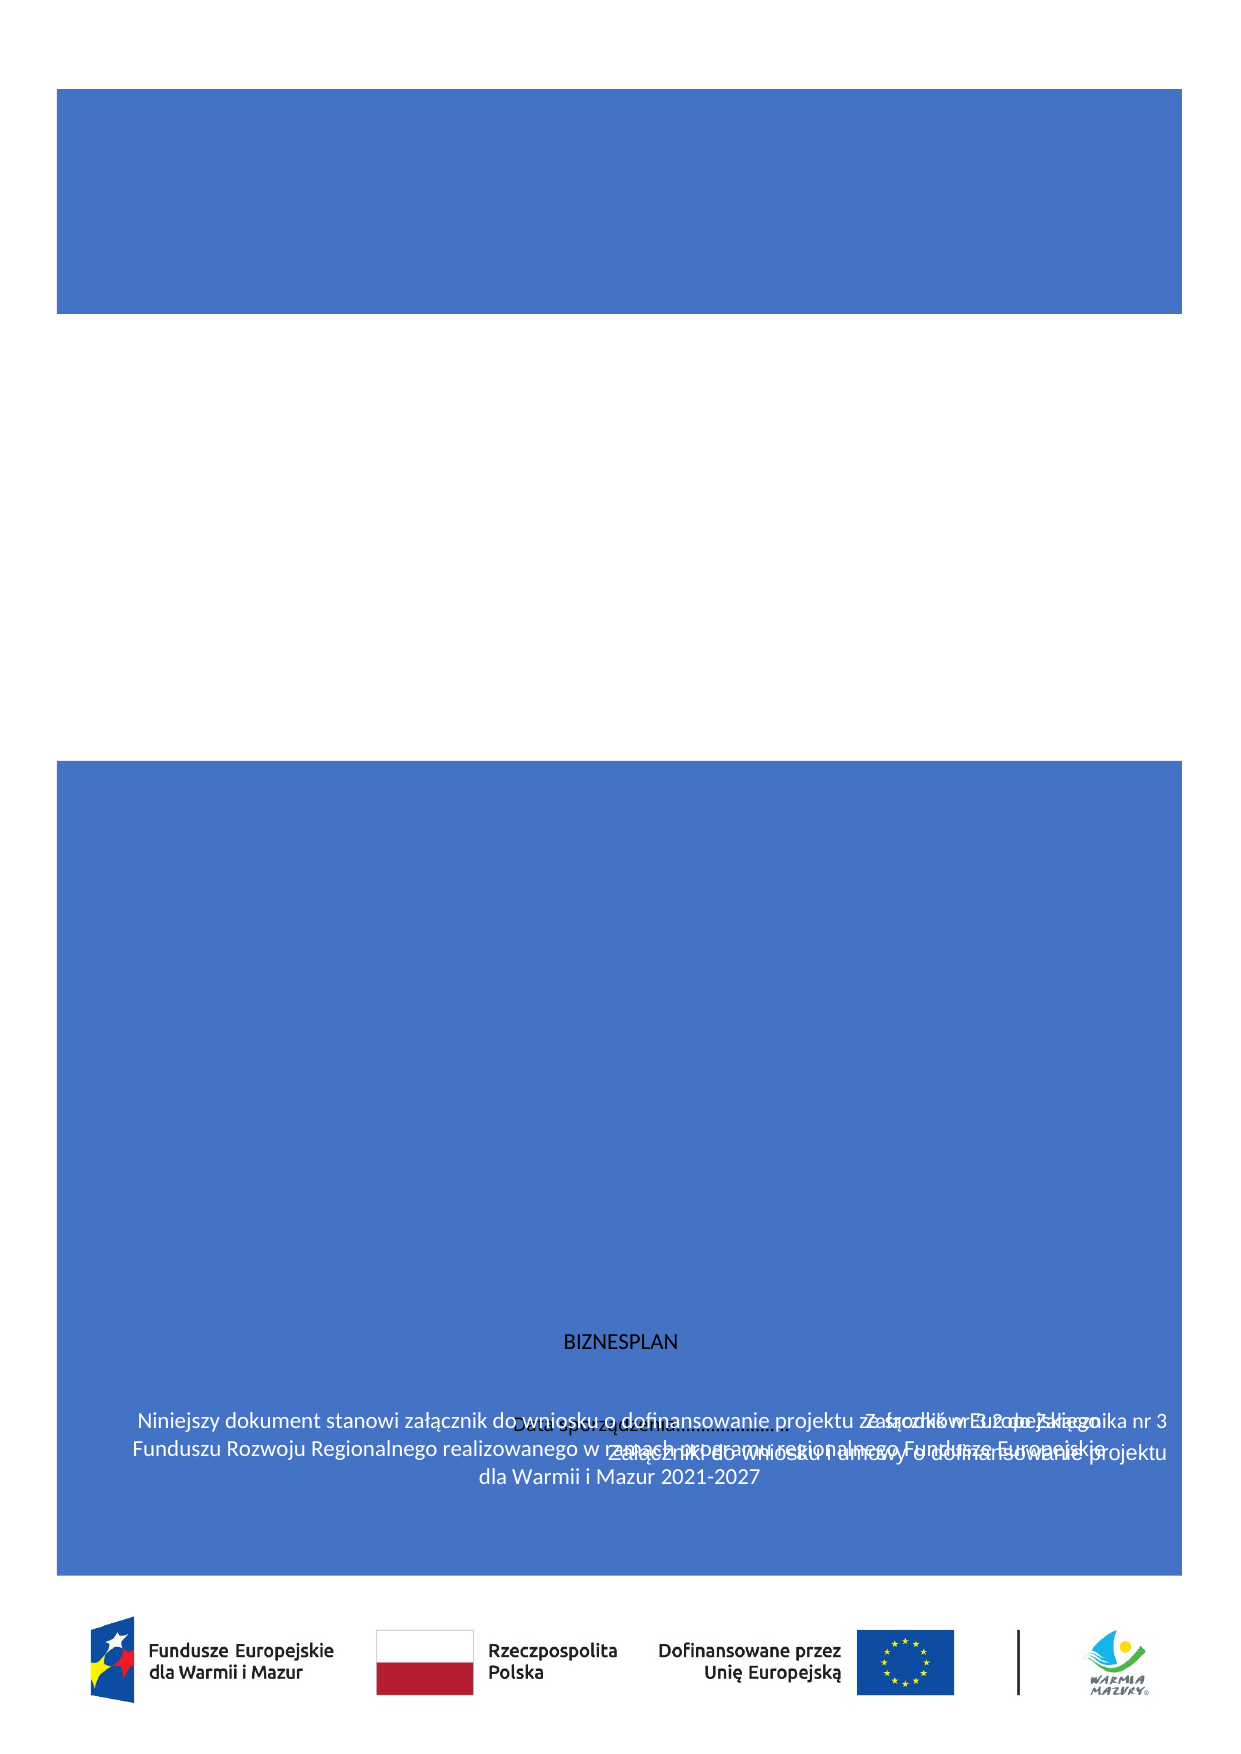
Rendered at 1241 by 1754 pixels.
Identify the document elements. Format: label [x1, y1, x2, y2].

picture [71, 1594, 1170, 1724]
